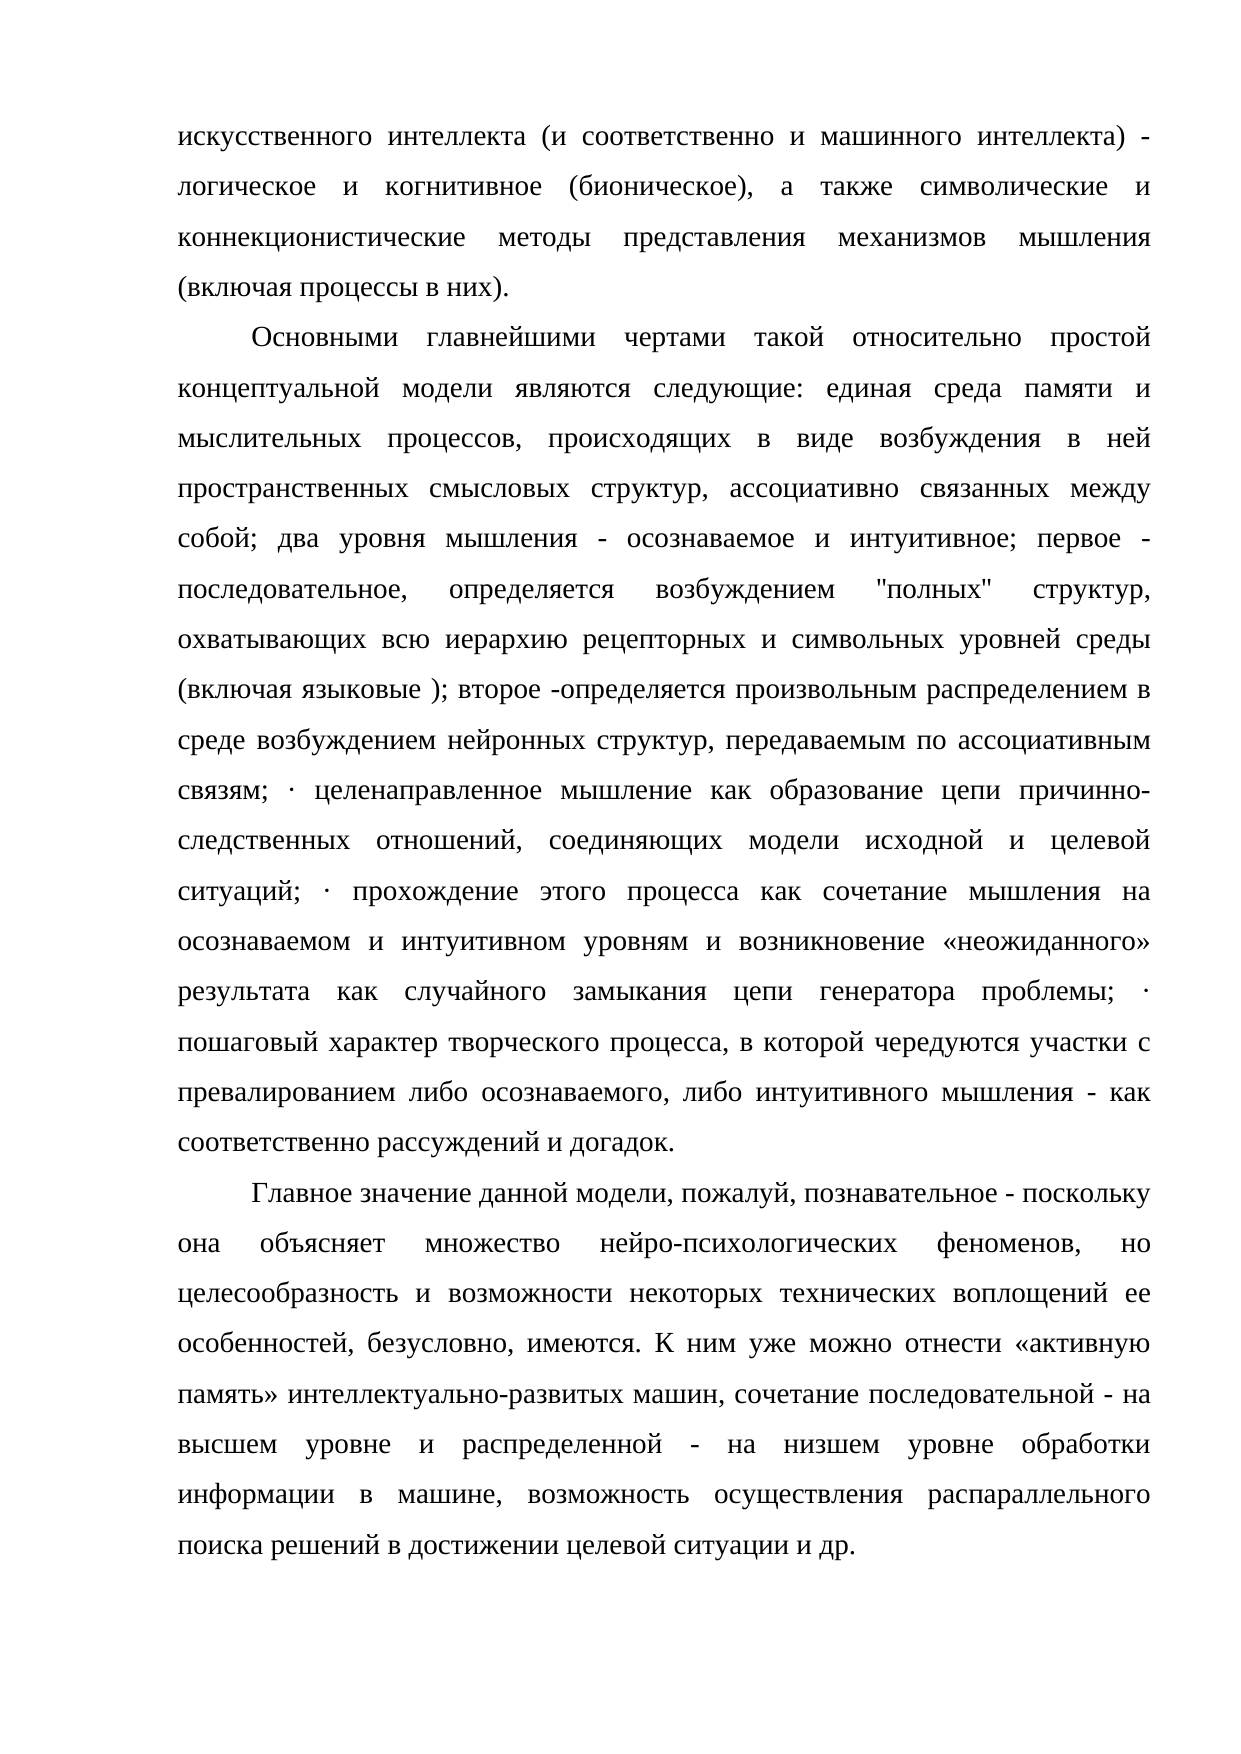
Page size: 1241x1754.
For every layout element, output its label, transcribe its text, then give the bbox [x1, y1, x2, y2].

text Главное значение данной модели, пожалуй, познавательное - поскольку она объясняет множество нейро-психологических феноменов, но целесообразность и возможности некоторых технических воплощений ее особенностей, безусловно, имеются. К ним уже можно отнести «активную память» интеллектуально-развитых машин, сочетание последовательной - на высшем уровне и распределенной - на низшем уровне обработки информации в машине, возможность осуществления распараллельного поиска решений в достижении целевой ситуации и др. [177, 1175, 1152, 1560]
text Основными главнейшими чертами такой относительно простой концептуальной модели являются следующие: единая среда памяти и мыслительных процессов, происходящих в виде возбуждения в ней пространственных смысловых структур, ассоциативно связанных между собой; два уровня мышления - осознаваемое и интуитивное; первое - последовательное, определяется возбуждением ''полных'' структур, охватывающих всю иерархию рецепторных и символьных уровней среды (включая языковые ); второе -определяется произвольным распределением в среде возбуждением нейронных структур, передаваемым по ассоциативным связям; · целенаправленное мышление как образование цепи причинно-следственных отношений, соединяющих модели исходной и целевой ситуаций; · прохождение этого процесса как сочетание мышления на осознаваемом и интуитивном уровням и возникновение «неожиданного» результата как случайного замыкания цепи генератора проблемы; · пошаговый характер творческого процесса, в которой чередуются участки с превалированием либо осознаваемого, либо интуитивного мышления - как соответственно рассуждений и догадок. [177, 319, 1152, 1158]
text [177, 118, 1152, 303]
